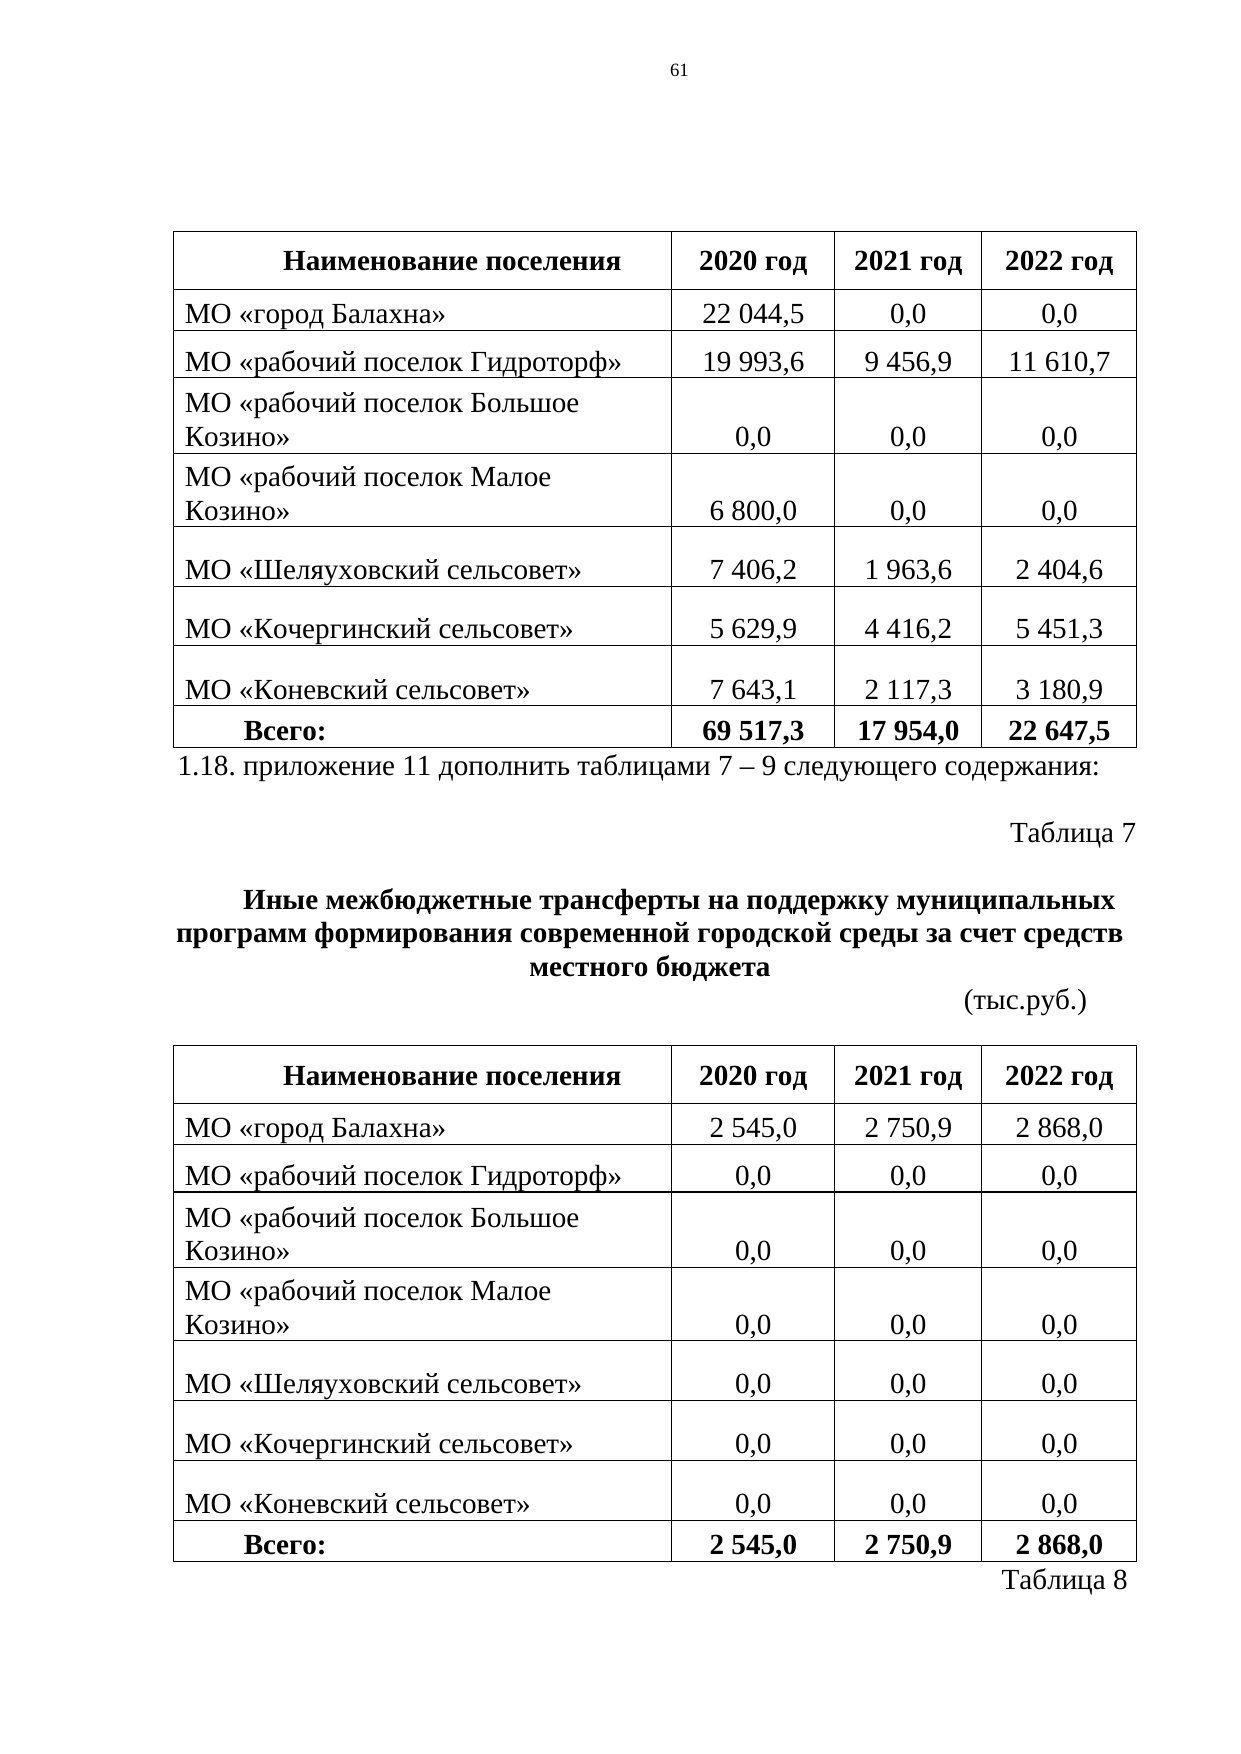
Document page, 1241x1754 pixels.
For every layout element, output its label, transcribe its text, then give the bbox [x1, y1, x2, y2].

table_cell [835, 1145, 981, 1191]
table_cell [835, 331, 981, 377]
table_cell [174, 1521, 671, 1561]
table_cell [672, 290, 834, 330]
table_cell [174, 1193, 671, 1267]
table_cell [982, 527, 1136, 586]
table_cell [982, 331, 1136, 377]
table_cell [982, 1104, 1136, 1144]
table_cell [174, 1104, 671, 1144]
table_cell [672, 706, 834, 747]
text (тыс.руб.) [118, 982, 1181, 1016]
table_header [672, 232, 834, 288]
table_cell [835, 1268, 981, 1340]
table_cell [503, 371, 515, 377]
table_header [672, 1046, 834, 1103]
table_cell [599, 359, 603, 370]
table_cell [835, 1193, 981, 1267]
text Таблица 8 [943, 1054, 1181, 1596]
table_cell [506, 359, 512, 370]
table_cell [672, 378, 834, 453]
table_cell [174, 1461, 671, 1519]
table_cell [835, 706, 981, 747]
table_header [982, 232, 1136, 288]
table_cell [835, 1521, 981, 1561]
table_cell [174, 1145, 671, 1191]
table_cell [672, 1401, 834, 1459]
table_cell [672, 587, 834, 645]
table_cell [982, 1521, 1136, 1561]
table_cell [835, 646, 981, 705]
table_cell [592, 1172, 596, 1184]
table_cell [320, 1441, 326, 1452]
text 1.18. приложение 11 дополнить таблицами 7 – 9 следующего содержания: [118, 240, 1181, 781]
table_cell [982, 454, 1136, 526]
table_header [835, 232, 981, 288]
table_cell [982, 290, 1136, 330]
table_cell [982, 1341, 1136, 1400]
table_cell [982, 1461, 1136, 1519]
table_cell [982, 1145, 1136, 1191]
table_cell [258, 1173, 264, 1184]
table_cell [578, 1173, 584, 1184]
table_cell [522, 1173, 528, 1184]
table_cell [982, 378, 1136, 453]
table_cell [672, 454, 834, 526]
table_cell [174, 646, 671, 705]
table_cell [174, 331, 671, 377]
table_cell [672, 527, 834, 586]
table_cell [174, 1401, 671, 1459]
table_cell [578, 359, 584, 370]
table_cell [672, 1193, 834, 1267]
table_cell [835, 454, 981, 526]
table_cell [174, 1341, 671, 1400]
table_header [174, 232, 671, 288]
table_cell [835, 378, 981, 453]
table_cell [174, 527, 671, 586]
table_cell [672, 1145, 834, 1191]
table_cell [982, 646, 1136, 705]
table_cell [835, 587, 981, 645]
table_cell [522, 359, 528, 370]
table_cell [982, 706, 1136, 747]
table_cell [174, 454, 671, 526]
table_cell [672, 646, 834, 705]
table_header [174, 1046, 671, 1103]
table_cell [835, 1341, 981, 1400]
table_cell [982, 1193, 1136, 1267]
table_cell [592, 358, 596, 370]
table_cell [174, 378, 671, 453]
text Иные межбюджетные трансферты на поддержку муниципальных программ формирования современной городской среды за счет средств местного бюджета [118, 882, 1181, 982]
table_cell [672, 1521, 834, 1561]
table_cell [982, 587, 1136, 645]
text Таблица 7 [118, 815, 1181, 848]
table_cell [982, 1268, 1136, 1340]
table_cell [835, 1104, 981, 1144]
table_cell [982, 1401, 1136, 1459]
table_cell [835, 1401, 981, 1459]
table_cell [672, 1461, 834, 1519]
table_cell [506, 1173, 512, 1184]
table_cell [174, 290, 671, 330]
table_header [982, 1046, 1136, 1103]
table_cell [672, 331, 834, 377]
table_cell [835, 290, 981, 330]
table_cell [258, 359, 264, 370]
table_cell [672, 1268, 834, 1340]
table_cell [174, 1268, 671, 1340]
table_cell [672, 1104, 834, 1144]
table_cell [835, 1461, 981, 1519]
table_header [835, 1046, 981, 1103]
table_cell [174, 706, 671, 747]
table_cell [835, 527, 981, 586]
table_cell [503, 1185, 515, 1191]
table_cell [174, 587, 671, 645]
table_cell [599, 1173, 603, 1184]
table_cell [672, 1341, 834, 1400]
